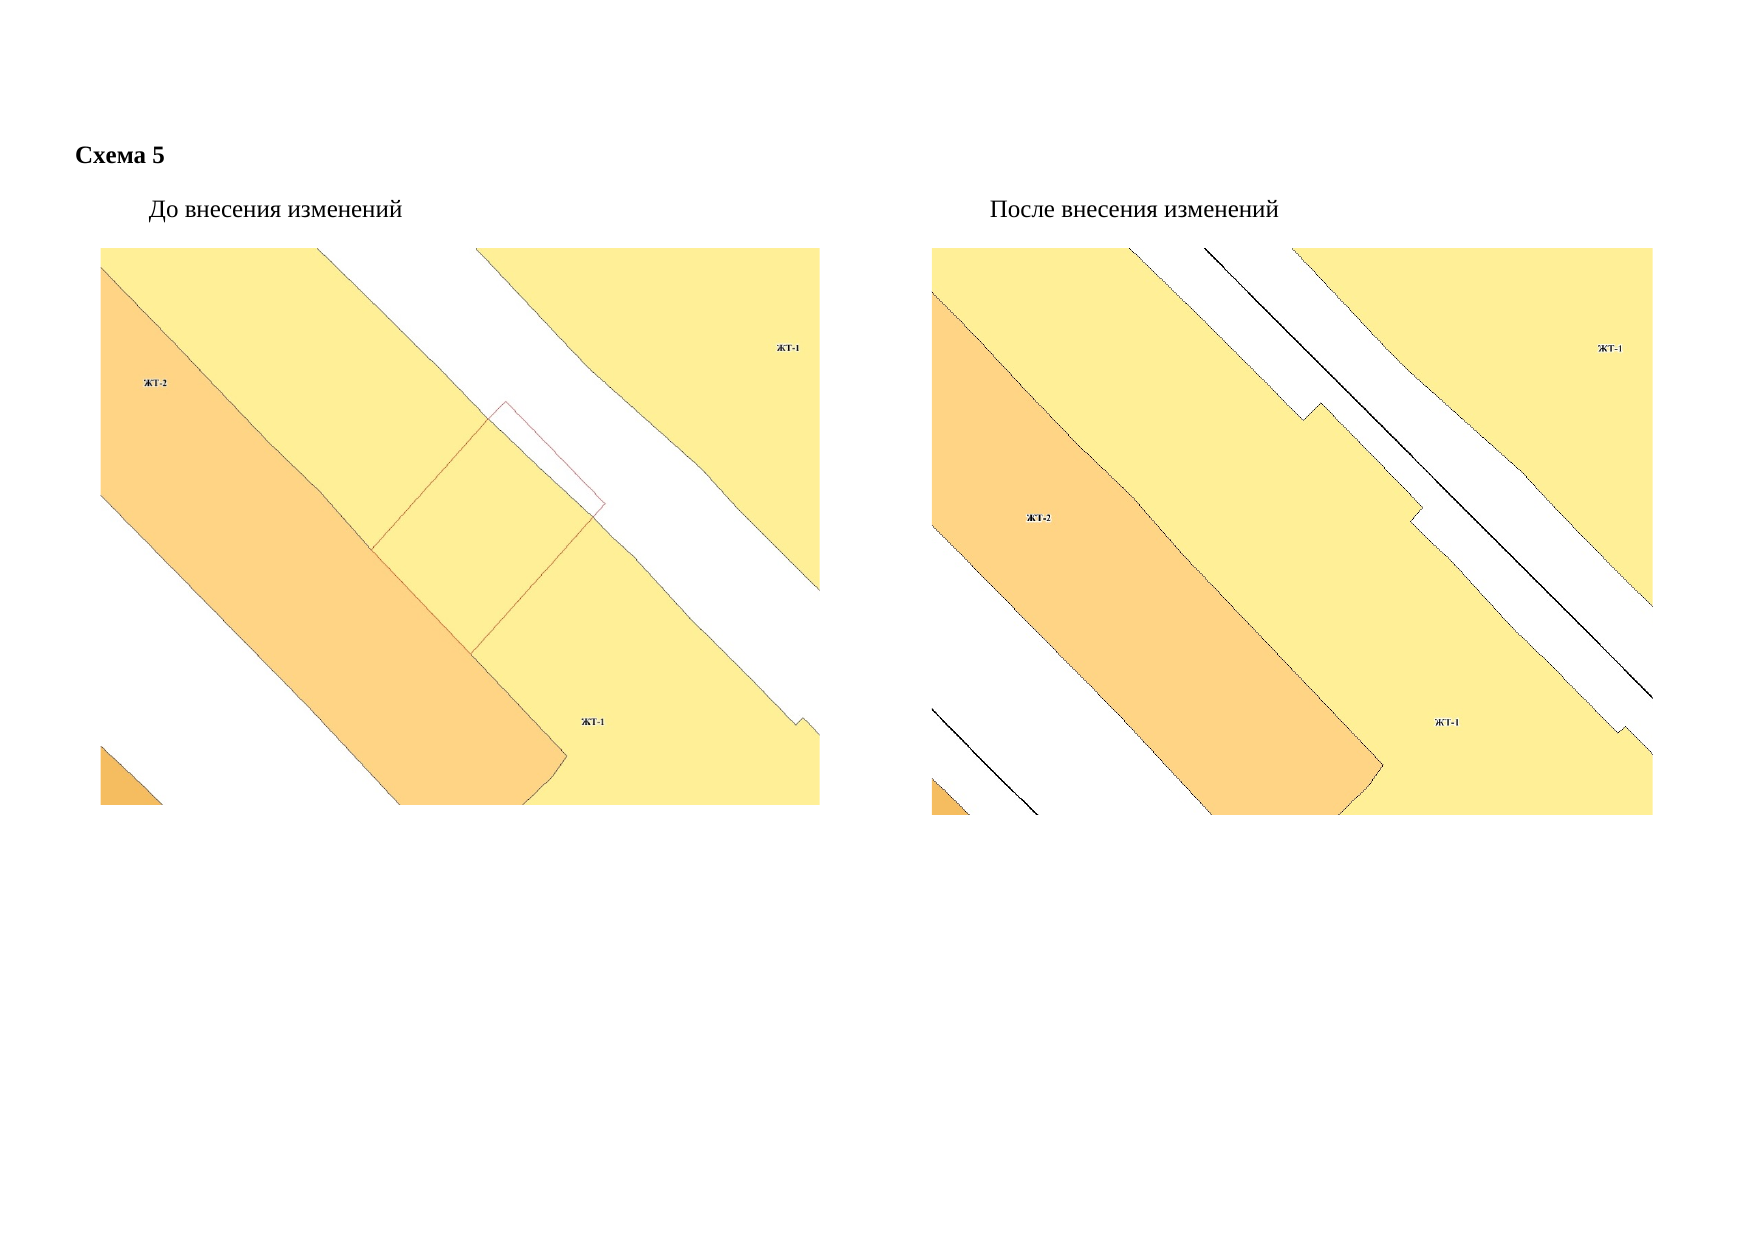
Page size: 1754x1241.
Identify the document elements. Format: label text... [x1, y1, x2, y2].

picture [100, 248, 820, 805]
text До внесения изменений После внесения изменений [75, 194, 1679, 222]
text Схема 5 [75, 140, 1679, 169]
picture [931, 248, 1653, 815]
